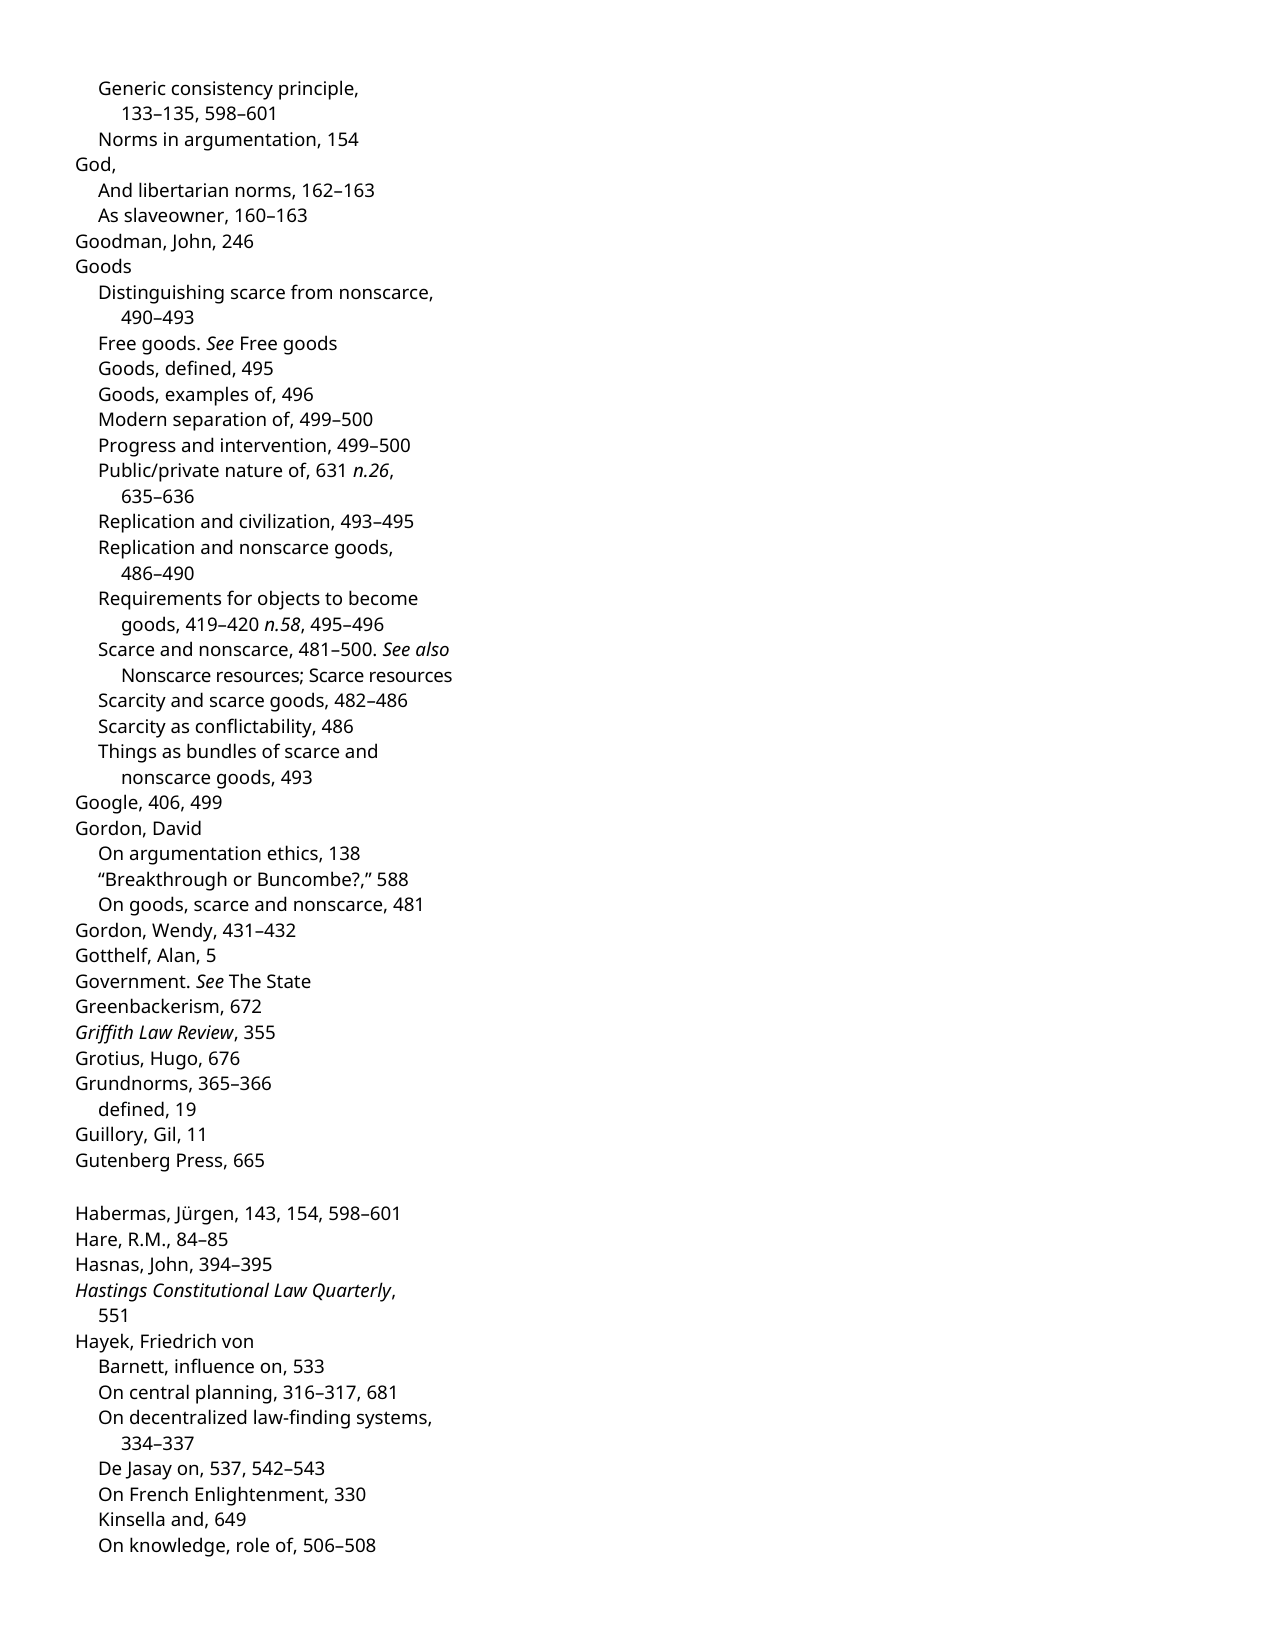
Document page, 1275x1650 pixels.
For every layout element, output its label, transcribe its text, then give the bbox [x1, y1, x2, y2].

text Griffith Law Review, 355 [75, 1019, 1200, 1045]
text Kinsella and, 649 [75, 1507, 1200, 1532]
text Scarcity as conflictability, 486 [75, 713, 1200, 738]
text Hasnas, John, 394–395 [75, 1252, 1200, 1277]
text Government. See The State [75, 968, 1200, 994]
text Progress and intervention, 499–500 [75, 432, 1200, 458]
text Gutenberg Press, 665 [75, 1147, 1200, 1172]
text Gordon, Wendy, 431–432 [75, 917, 1200, 943]
text Generic consistency principle, 133–135, 598–601 [75, 75, 1200, 126]
text Barnett, influence on, 533 [75, 1354, 1200, 1379]
text On argumentation ethics, 138 [75, 841, 1200, 866]
text On decentralized law-finding systems, 334–337 [75, 1405, 1200, 1456]
text Things as bundles of scarce and nonscarce goods, 493 [75, 738, 1200, 789]
text On French Enlightenment, 330 [75, 1481, 1200, 1507]
text Grundnorms, 365–366 [75, 1070, 1200, 1096]
text Greenbackerism, 672 [75, 994, 1200, 1019]
text On central planning, 316–317, 681 [75, 1379, 1200, 1405]
text Replication and nonscarce goods, 486–490 [75, 534, 1200, 585]
text Modern separation of, 499–500 [75, 407, 1200, 432]
text Guillory, Gil, 11 [75, 1121, 1200, 1147]
text Hare, R.M., 84–85 [75, 1226, 1200, 1252]
text God, [75, 152, 1200, 177]
text Goods, examples of, 496 [75, 381, 1200, 407]
text Goods, defined, 495 [75, 356, 1200, 381]
text Habermas, Jürgen, 143, 154, 598–601 [75, 1201, 1200, 1226]
text On knowledge, role of, 506–508 [75, 1532, 1200, 1558]
text Scarce and nonscarce, 481–500. See also Nonscarce resources; Scarce resources [75, 636, 1200, 687]
text Gordon, David [75, 815, 1200, 841]
text Goodman, John, 246 [75, 228, 1200, 254]
text Goods [75, 254, 1200, 279]
text On goods, scarce and nonscarce, 481 [75, 892, 1200, 917]
text Replication and civilization, 493–495 [75, 509, 1200, 534]
text As slaveowner, 160–163 [75, 203, 1200, 228]
text Public/private nature of, 631 n.26, 635–636 [75, 458, 1200, 509]
text Grotius, Hugo, 676 [75, 1045, 1200, 1070]
text Hayek, Friedrich von [75, 1328, 1200, 1354]
text Distinguishing scarce from nonscarce, 490–493 [75, 279, 1200, 330]
text Hastings Constitutional Law Quarterly, 551 [75, 1277, 1200, 1328]
text Free goods. See Free goods [75, 330, 1200, 356]
text De Jasay on, 537, 542–543 [75, 1456, 1200, 1481]
text Norms in argumentation, 154 [75, 126, 1200, 152]
text defined, 19 [75, 1096, 1200, 1121]
text Requirements for objects to become goods, 419–420 n.58, 495–496 [75, 585, 1200, 636]
text “Breakthrough or Buncombe?,” 588 [75, 866, 1200, 892]
text Gotthelf, Alan, 5 [75, 943, 1200, 968]
text And libertarian norms, 162–163 [75, 177, 1200, 203]
text Scarcity and scarce goods, 482–486 [75, 687, 1200, 713]
text Google, 406, 499 [75, 789, 1200, 815]
